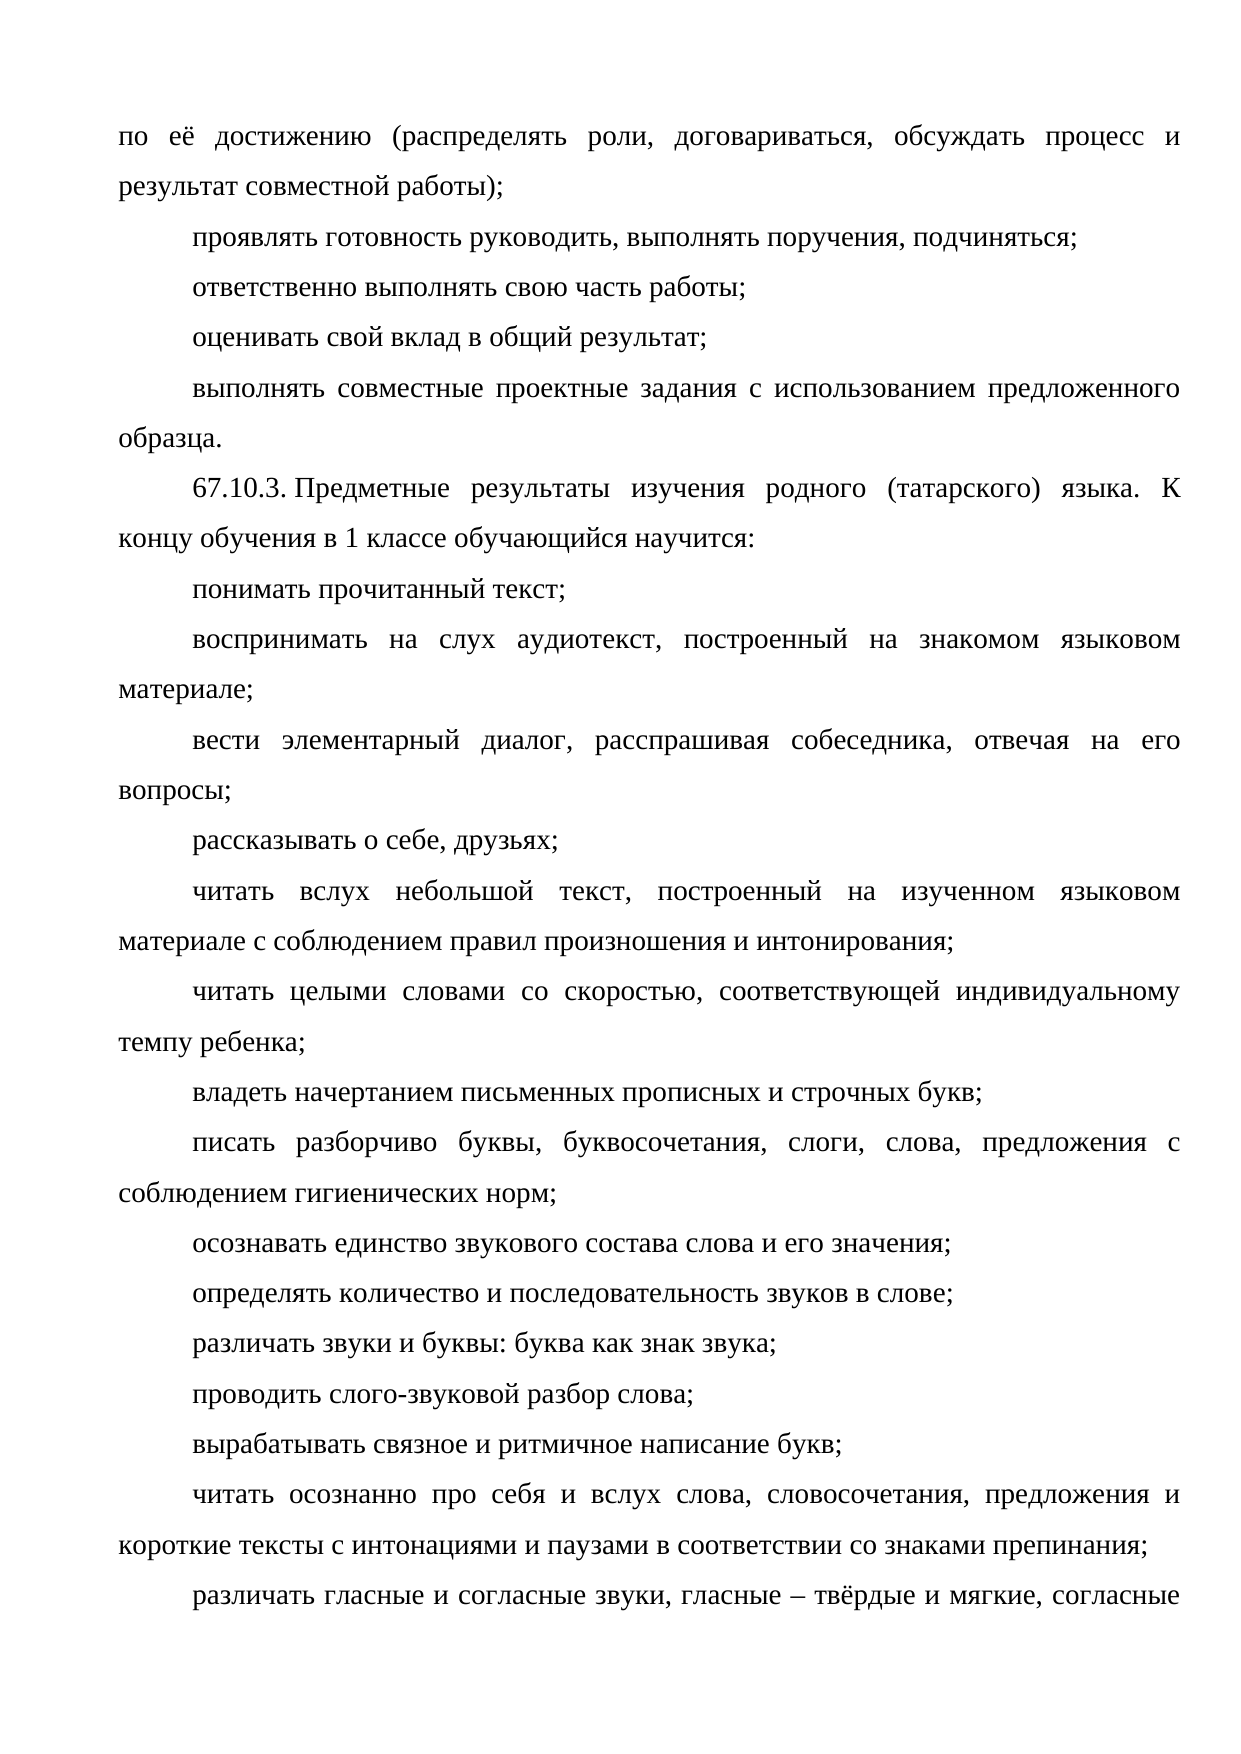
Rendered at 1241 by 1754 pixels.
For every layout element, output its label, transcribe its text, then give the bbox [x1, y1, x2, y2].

text читать вслух небольшой текст, построенный на изученном языковом материале с соблюдением правил произношения и интонирования; [118, 873, 1181, 957]
text писать разборчиво буквы, буквосочетания, слоги, слова, предложения с соблюдением гигиенических норм; [118, 1124, 1181, 1208]
text 67.10.3. Предметные результаты изучения родного (татарского) языка. К концу обучения в 1 классе обучающийся научится: [118, 470, 1181, 554]
text различать звуки и буквы: буква как знак звука; [118, 1326, 1181, 1359]
text оценивать свой вклад в общий результат; [118, 319, 1181, 353]
text ответственно выполнять свою часть работы; [118, 269, 1181, 303]
text вести элементарный диалог, расспрашивая собеседника, отвечая на его вопросы; [118, 722, 1181, 806]
text воспринимать на слух аудиотекст, построенный на знакомом языковом материале; [118, 621, 1181, 705]
text вырабатывать связное и ритмичное написание букв; [118, 1426, 1181, 1460]
text рассказывать о себе, друзьях; [118, 822, 1181, 856]
text проявлять готовность руководить, выполнять поручения, подчиняться; [118, 219, 1181, 252]
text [118, 118, 1181, 202]
text читать осознанно про себя и вслух слова, словосочетания, предложения и короткие тексты с интонациями и паузами в соответствии со знаками препинания; [118, 1477, 1181, 1560]
text выполнять совместные проектные задания с использованием предложенного образца. [118, 370, 1181, 453]
text владеть начертанием письменных прописных и строчных букв; [118, 1074, 1181, 1108]
text определять количество и последовательность звуков в слове; [118, 1275, 1181, 1309]
text осознавать единство звукового состава слова и его значения; [118, 1225, 1181, 1258]
text проводить слого-звуковой разбор слова; [118, 1376, 1181, 1409]
text понимать прочитанный текст; [118, 571, 1181, 604]
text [118, 1577, 1181, 1611]
text читать целыми словами со скоростью, соответствующей индивидуальному темпу ребенка; [118, 973, 1181, 1057]
